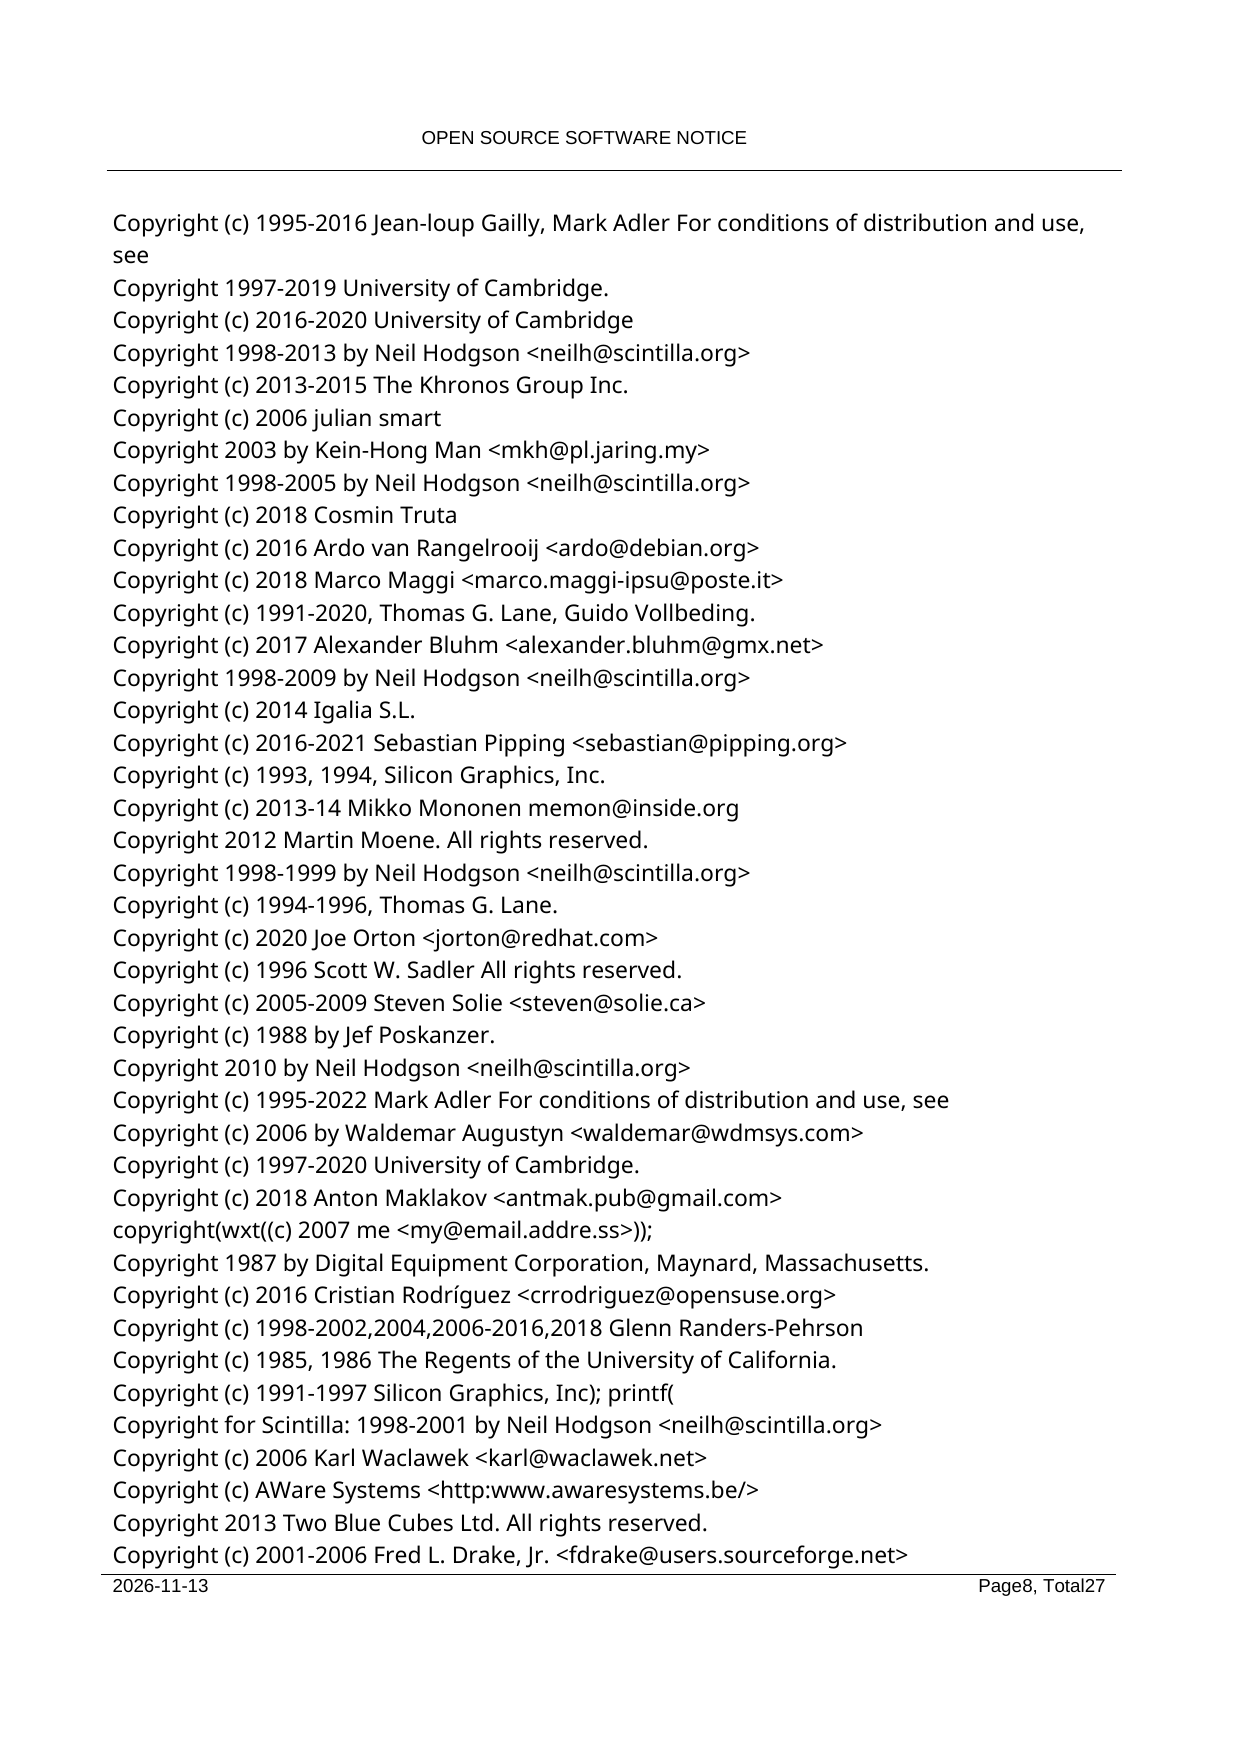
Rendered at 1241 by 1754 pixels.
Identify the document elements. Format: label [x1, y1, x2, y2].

text [112, 206, 1128, 1571]
